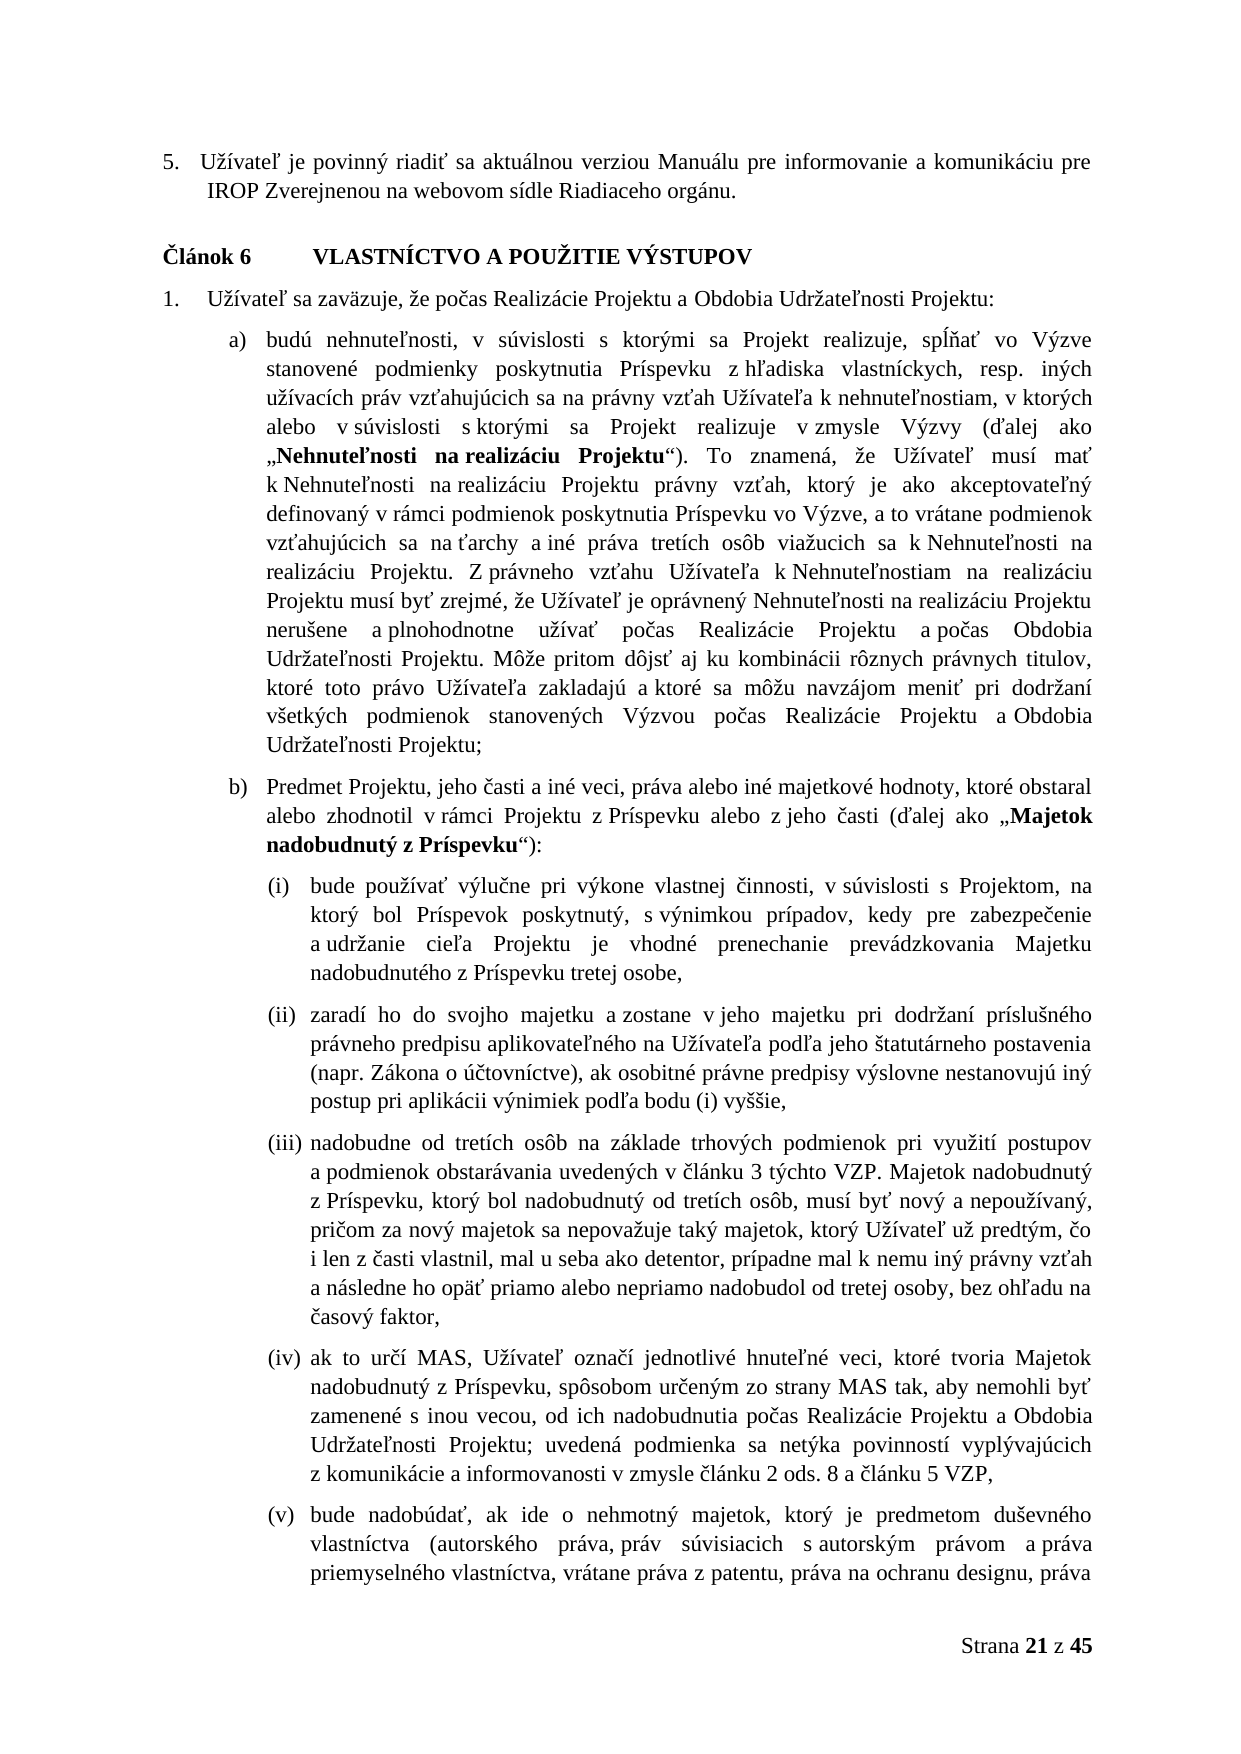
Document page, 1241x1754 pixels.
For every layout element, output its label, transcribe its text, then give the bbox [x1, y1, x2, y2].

list Užívateľ sa zaväzuje, že počas Realizácie Projektu a Obdobia Udržateľnosti Projektu: [162, 284, 1092, 311]
subtitle Článok 6 VLASTNÍCTVO A POUŽITIE VÝSTUPOV [162, 243, 1092, 269]
list Užívateľ je povinný riadiť sa aktuálnou verziou Manuálu pre informovanie a komunikáciu pre IROP Zverejnenou na webovom sídle Riadiaceho orgánu. [162, 148, 1092, 203]
list bude používať výlučne pri výkone vlastnej činnosti, v súvislosti s Projektom, na ktorý bol Príspevok poskytnutý, s výnimkou prípadov, kedy pre zabezpečenie a udržanie cieľa Projektu je vhodné prenechanie prevádzkovania Majetku nadobudnutého z Príspevku tretej osobe, [268, 872, 1092, 986]
list zaradí ho do svojho majetku a zostane v jeho majetku pri dodržaní príslušného právneho predpisu aplikovateľného na Užívateľa podľa jeho štatutárneho postavenia (napr. Zákona o účtovníctve), ak osobitné právne predpisy výslovne nestanovujú iný postup pri aplikácii výnimiek podľa bodu (i) vyššie, [268, 1001, 1092, 1114]
list ak to určí MAS, Užívateľ označí jednotlivé hnuteľné veci, ktoré tvoria Majetok nadobudnutý z Príspevku, spôsobom určeným zo strany MAS tak, aby nemohli byť zamenené s inou vecou, od ich nadobudnutia počas Realizácie Projektu a Obdobia Udržateľnosti Projektu; uvedená podmienka sa netýka povinností vyplývajúcich z komunikácie a informovanosti v zmysle článku 2 ods. 8 a článku 5 VZP, [268, 1344, 1092, 1486]
list nadobudne od tretích osôb na základe trhových podmienok pri využití postupov a podmienok obstarávania uvedených v článku 3 týchto VZP. Majetok nadobudnutý z Príspevku, ktorý bol nadobudnutý od tretích osôb, musí byť nový a nepoužívaný, pričom za nový majetok sa nepovažuje taký majetok, ktorý Užívateľ už predtým, čo i len z časti vlastnil, mal u seba ako detentor, prípadne mal k nemu iný právny vzťah a následne ho opäť priamo alebo nepriamo nadobudol od tretej osoby, bez ohľadu na časový faktor, [268, 1129, 1092, 1329]
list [268, 1501, 1092, 1586]
list budú nehnuteľnosti, v súvislosti s ktorými sa Projekt realizuje, spĺňať vo Výzve stanovené podmienky poskytnutia Príspevku z hľadiska vlastníckych, resp. iných užívacích práv vzťahujúcich sa na právny vzťah Užívateľa k nehnuteľnostiam, v ktorých alebo v súvislosti s ktorými sa Projekt realizuje v zmysle Výzvy (ďalej ako „Nehnuteľnosti na realizáciu Projektu“). To znamená, že Užívateľ musí mať k Nehnuteľnosti na realizáciu Projektu právny vzťah, ktorý je ako akceptovateľný definovaný v rámci podmienok poskytnutia Príspevku vo Výzve, a to vrátane podmienok vzťahujúcich sa na ťarchy a iné práva tretích osôb viažucich sa k Nehnuteľnosti na realizáciu Projektu. Z právneho vzťahu Užívateľa k Nehnuteľnostiam na realizáciu Projektu musí byť zrejmé, že Užívateľ je oprávnený Nehnuteľnosti na realizáciu Projektu nerušene a plnohodnotne užívať počas Realizácie Projektu a počas Obdobia Udržateľnosti Projektu. Môže pritom dôjsť aj ku kombinácii rôznych právnych titulov, ktoré toto právo Užívateľa zakladajú a ktoré sa môžu navzájom meniť pri dodržaní všetkých podmienok stanovených Výzvou počas Realizácie Projektu a Obdobia Udržateľnosti Projektu; [228, 326, 1092, 758]
list Predmet Projektu, jeho časti a iné veci, práva alebo iné majetkové hodnoty, ktoré obstaral alebo zhodnotil v rámci Projektu z Príspevku alebo z jeho časti (ďalej ako „Majetok nadobudnutý z Príspevku“): [228, 773, 1092, 857]
